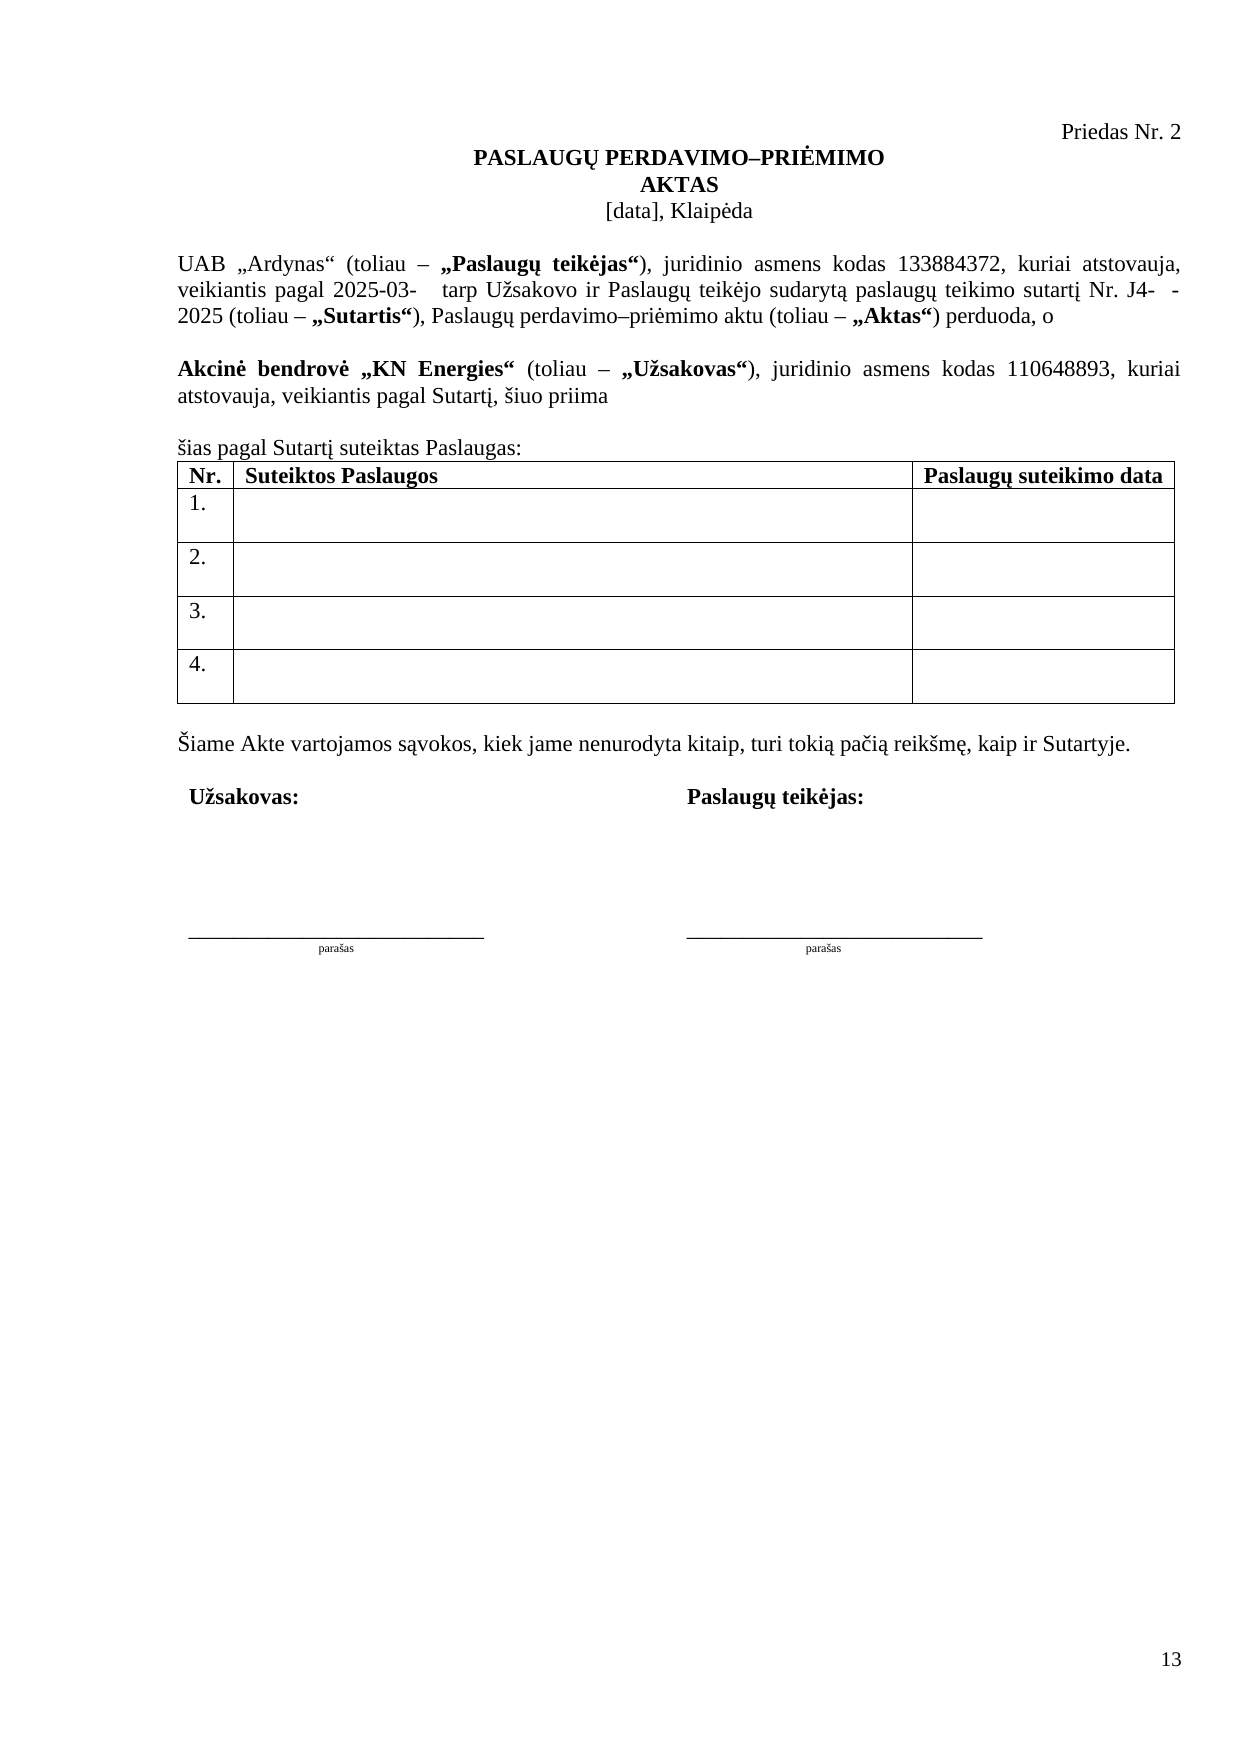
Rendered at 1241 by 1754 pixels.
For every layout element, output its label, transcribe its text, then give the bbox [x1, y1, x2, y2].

table_cell [913, 489, 1174, 542]
text Priedas Nr. 2 [177, 118, 1181, 144]
text [data], Klaipėda [177, 197, 1181, 223]
text AKTAS [177, 171, 1181, 197]
text šias pagal Sutartį suteiktas Paslaugas: [177, 434, 1181, 461]
table_cell [178, 597, 233, 649]
table_cell [913, 543, 1174, 596]
table_cell [234, 597, 912, 649]
table_cell [913, 650, 1174, 703]
table_cell [234, 489, 912, 542]
table_cell [913, 597, 1174, 649]
table_header Nr. [178, 462, 233, 488]
table_cell [178, 650, 233, 703]
text (toliau – „Paslaugų teikėjas“), juridinio asmens kodas 133884372, kuriai atstovauja, pagal 2025-03- tarp Užsakovo ir Paslaugų teikėjo sudarytą paslaugų teikimo sutartį Nr. J4- -2025 (toliau – „Sutartis“), Paslaugų perdavimo–priėmimo aktu (toliau – „Aktas“) perduoda, o [177, 250, 1181, 329]
table_cell [234, 650, 912, 703]
table_header Paslaugų teikėjas: [676, 783, 1174, 809]
table_header Paslaugų suteikimo data [913, 462, 1174, 488]
table_cell parašas [676, 810, 1174, 965]
table_header Suteiktos Paslaugos [234, 462, 912, 488]
table_cell [178, 489, 233, 542]
text Šiame Akte vartojamos sąvokos, kiek jame nenurodyta kitaip, turi tokią pačią reikšmę, kaip ir Sutartyje. [177, 731, 1181, 757]
table_cell [178, 543, 233, 596]
text PASLAUGŲ PERDAVIMO–PRIĖMIMO [177, 144, 1181, 171]
text Akcinė bendrovė „KN Energies“ (toliau – „Užsakovas“), juridinio asmens kodas 110648893, kuriai atstovauja, pagal Sutartį, šiuo priima [177, 355, 1181, 408]
table_cell [234, 543, 912, 596]
table_cell parašas [177, 810, 676, 965]
table_header Užsakovas: [177, 783, 676, 809]
